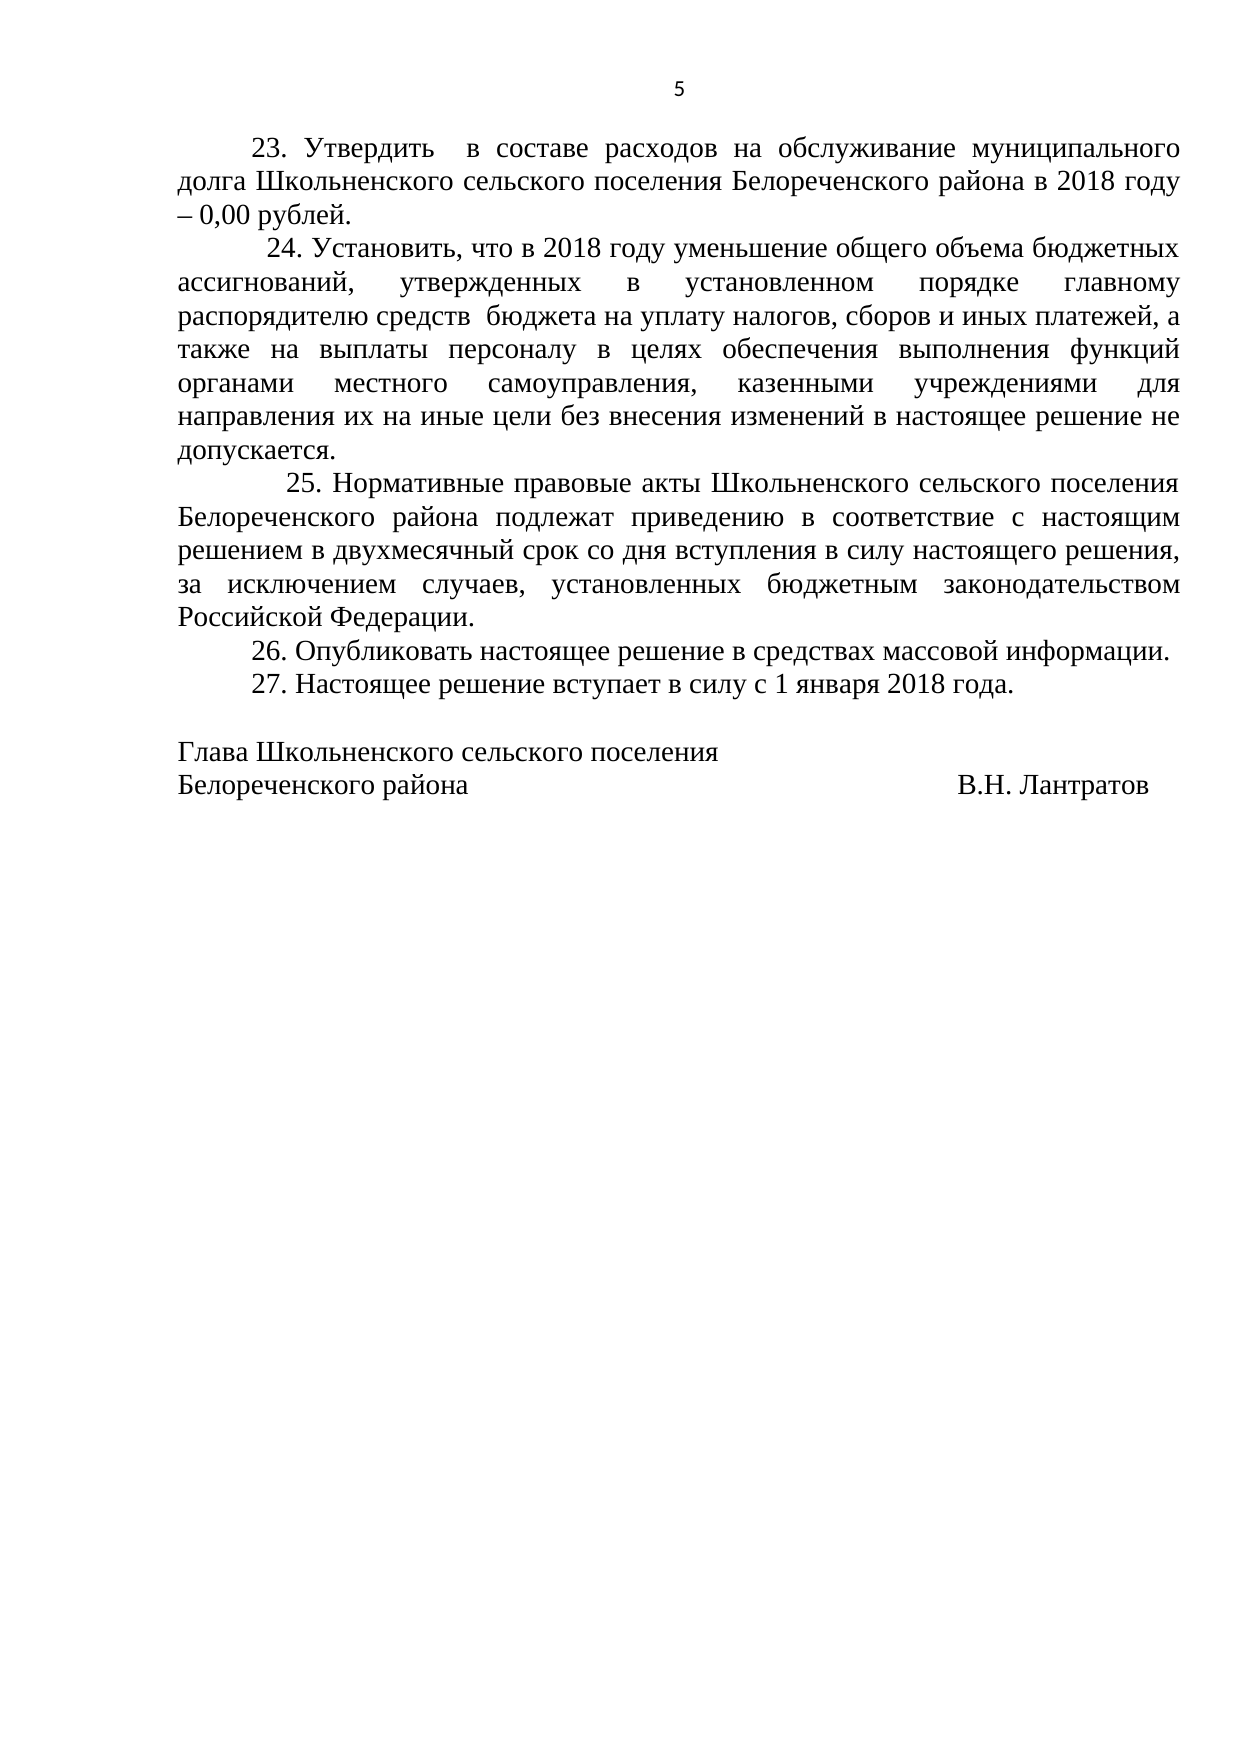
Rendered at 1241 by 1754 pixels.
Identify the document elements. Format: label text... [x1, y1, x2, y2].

text 24. Установить, что в 2018 году уменьшение общего объема бюджетных ассигнований, утвержденных в установленном порядке главному распорядителю средств бюджета на уплату налогов, сборов и иных платежей, а также на выплаты персоналу в целях обеспечения выполнения функций органами местного самоуправления, казенными учреждениями для направления их на иные цели без внесения изменений в настоящее решение не допускается. [177, 231, 1181, 465]
text 26. Опубликовать настоящее решение в средствах массовой информации. [177, 633, 1181, 667]
text Белореченского района В.Н. Лантратов [177, 767, 1181, 801]
text 23. Утвердить в составе расходов на обслуживание муниципального долга Школьненского сельского поселения Белореченского района в 2018 году – 0,00 рублей. [177, 130, 1181, 231]
text 27. Настоящее решение вступает в силу с 1 января 2018 года. [177, 667, 1181, 700]
text 25. Нормативные правовые акты Школьненского сельского поселения Белореченского района подлежат приведению в соответствие с настоящим решением в двухмесячный срок со дня вступления в силу настоящего решения, за исключением случаев, установленных бюджетным законодательством Российской Федерации. [177, 465, 1181, 633]
text Глава Школьненского сельского поселения [177, 734, 1181, 767]
